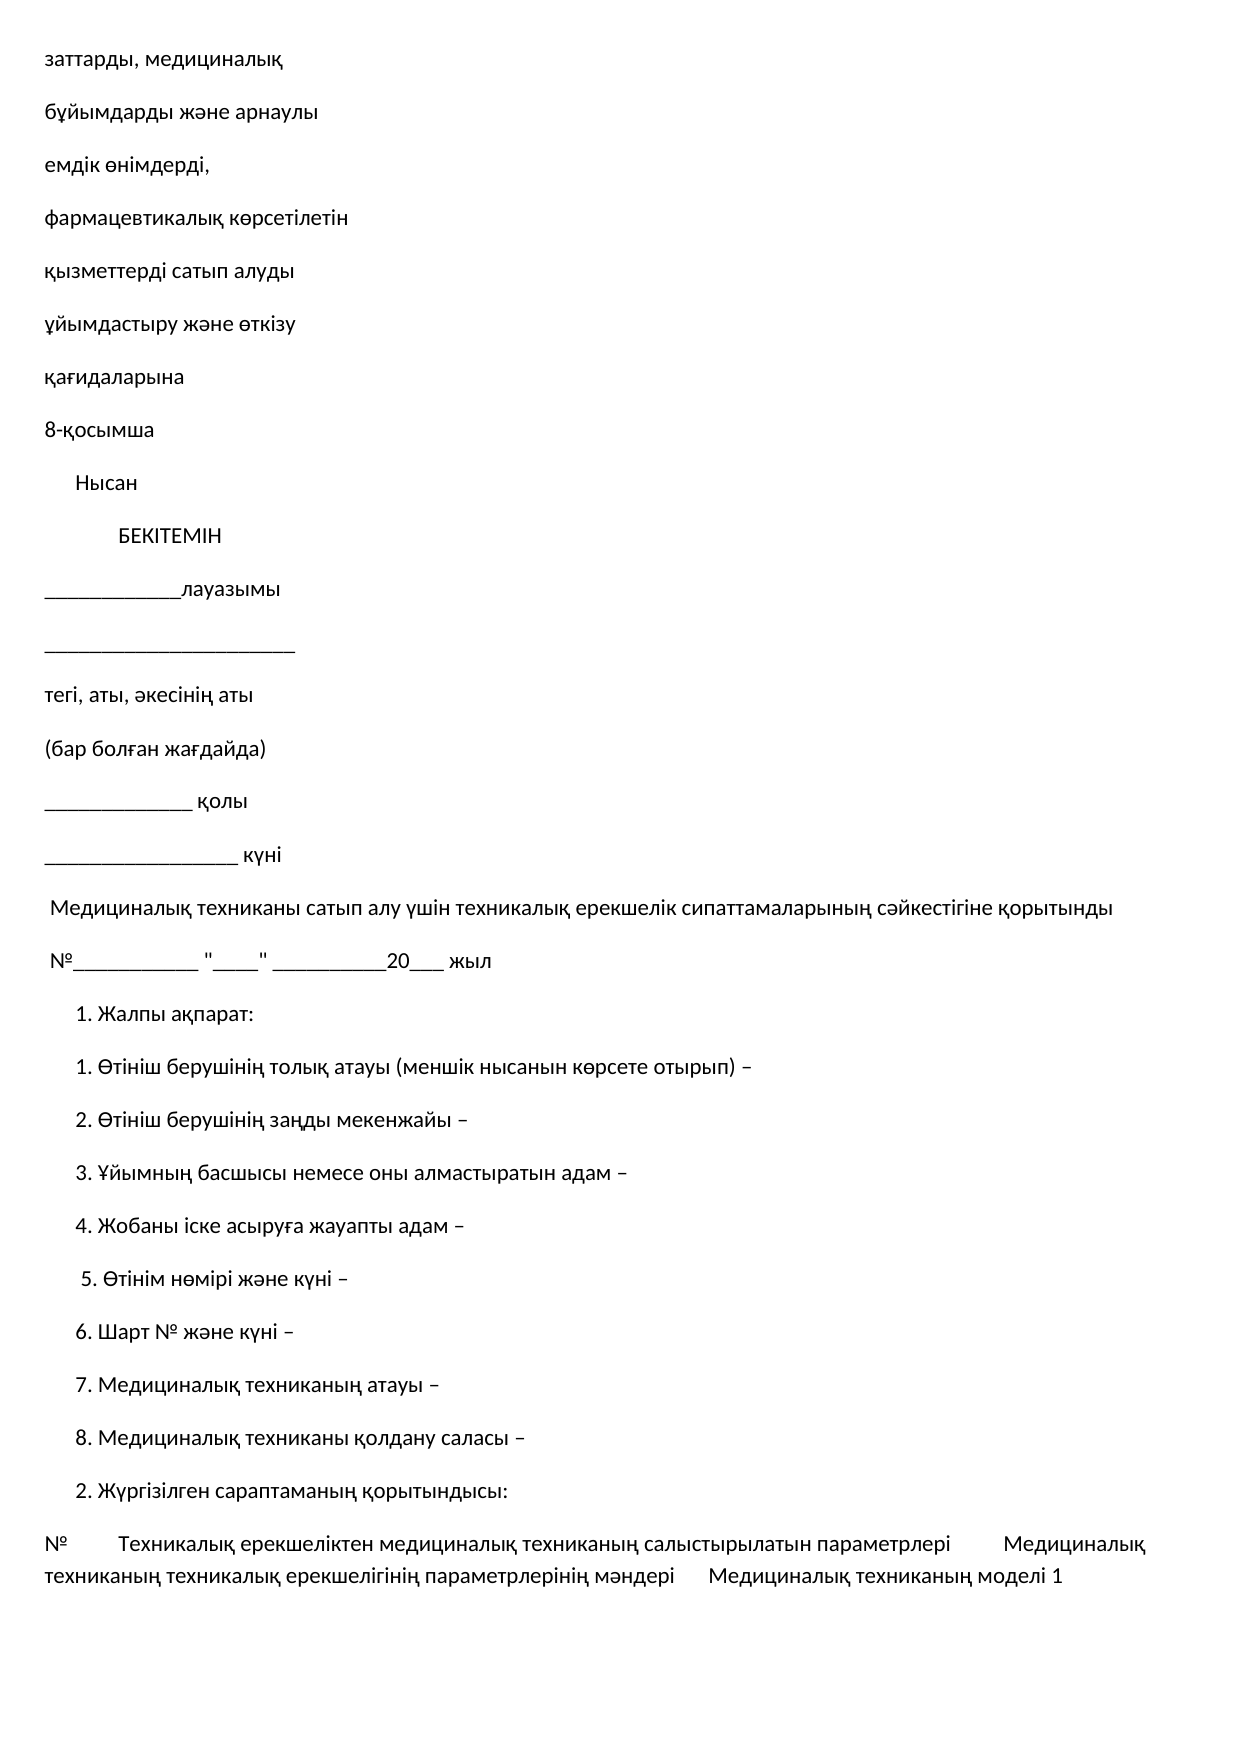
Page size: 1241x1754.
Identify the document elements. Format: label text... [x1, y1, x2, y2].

text 8. Медициналық техниканы қолдану саласы – [44, 1423, 1181, 1451]
text 7. Медициналық техниканың атауы – [44, 1370, 1181, 1398]
text 1. Жалпы ақпарат: [44, 999, 1181, 1027]
text тегі, аты, әкесінің аты [44, 681, 1181, 709]
text Медициналық техниканы сатып алу үшін техникалық ерекшелік сипаттамаларының сәйкестігіне қорытынды [44, 893, 1181, 921]
text _____________ қолы [44, 787, 1181, 815]
text Нысан [44, 468, 1181, 497]
text 1. Өтініш берушінің толық атауы (меншік нысанын көрсете отырып) – [44, 1052, 1181, 1080]
text 8-қосымша [44, 416, 1181, 443]
text бұйымдарды және арнаулы [44, 97, 1181, 125]
text 4. Жобаны іске асыруға жауапты адам – [44, 1211, 1181, 1239]
text (бар болған жағдайда) [44, 734, 1181, 762]
text 2. Жүргізілген сараптаманың қорытындысы: [44, 1476, 1181, 1504]
text ұйымдастыру және өткізу [44, 309, 1181, 337]
text заттарды, медициналық [44, 44, 1181, 72]
text 5. Өтінім нөмірі және күні – [44, 1264, 1181, 1292]
text ____________лауазымы [44, 574, 1181, 603]
text қызметтерді сатып алуды [44, 256, 1181, 284]
text қағидаларына [44, 362, 1181, 391]
text БЕКІТЕМІН [44, 522, 1181, 549]
text № Техникалық ерекшеліктен медициналық техниканың салыстырылатын параметрлері Медициналық техниканың техникалық ерекшелігінің параметрлерінің мәндері Медициналық техниканың моделі 1 [44, 1529, 1181, 1589]
text емдік өнімдерді, [44, 150, 1181, 178]
text 3. Ұйымның басшысы немесе оны алмастыратын адам – [44, 1158, 1181, 1186]
text _________________ күні [44, 840, 1181, 868]
text фармацевтикалық көрсетілетін [44, 203, 1181, 231]
text ______________________ [44, 628, 1181, 656]
text №___________ "____" __________20___ жыл [44, 946, 1181, 974]
text 6. Шарт № және күні – [44, 1317, 1181, 1345]
text 2. Өтініш берушінің заңды мекенжайы – [44, 1105, 1181, 1133]
